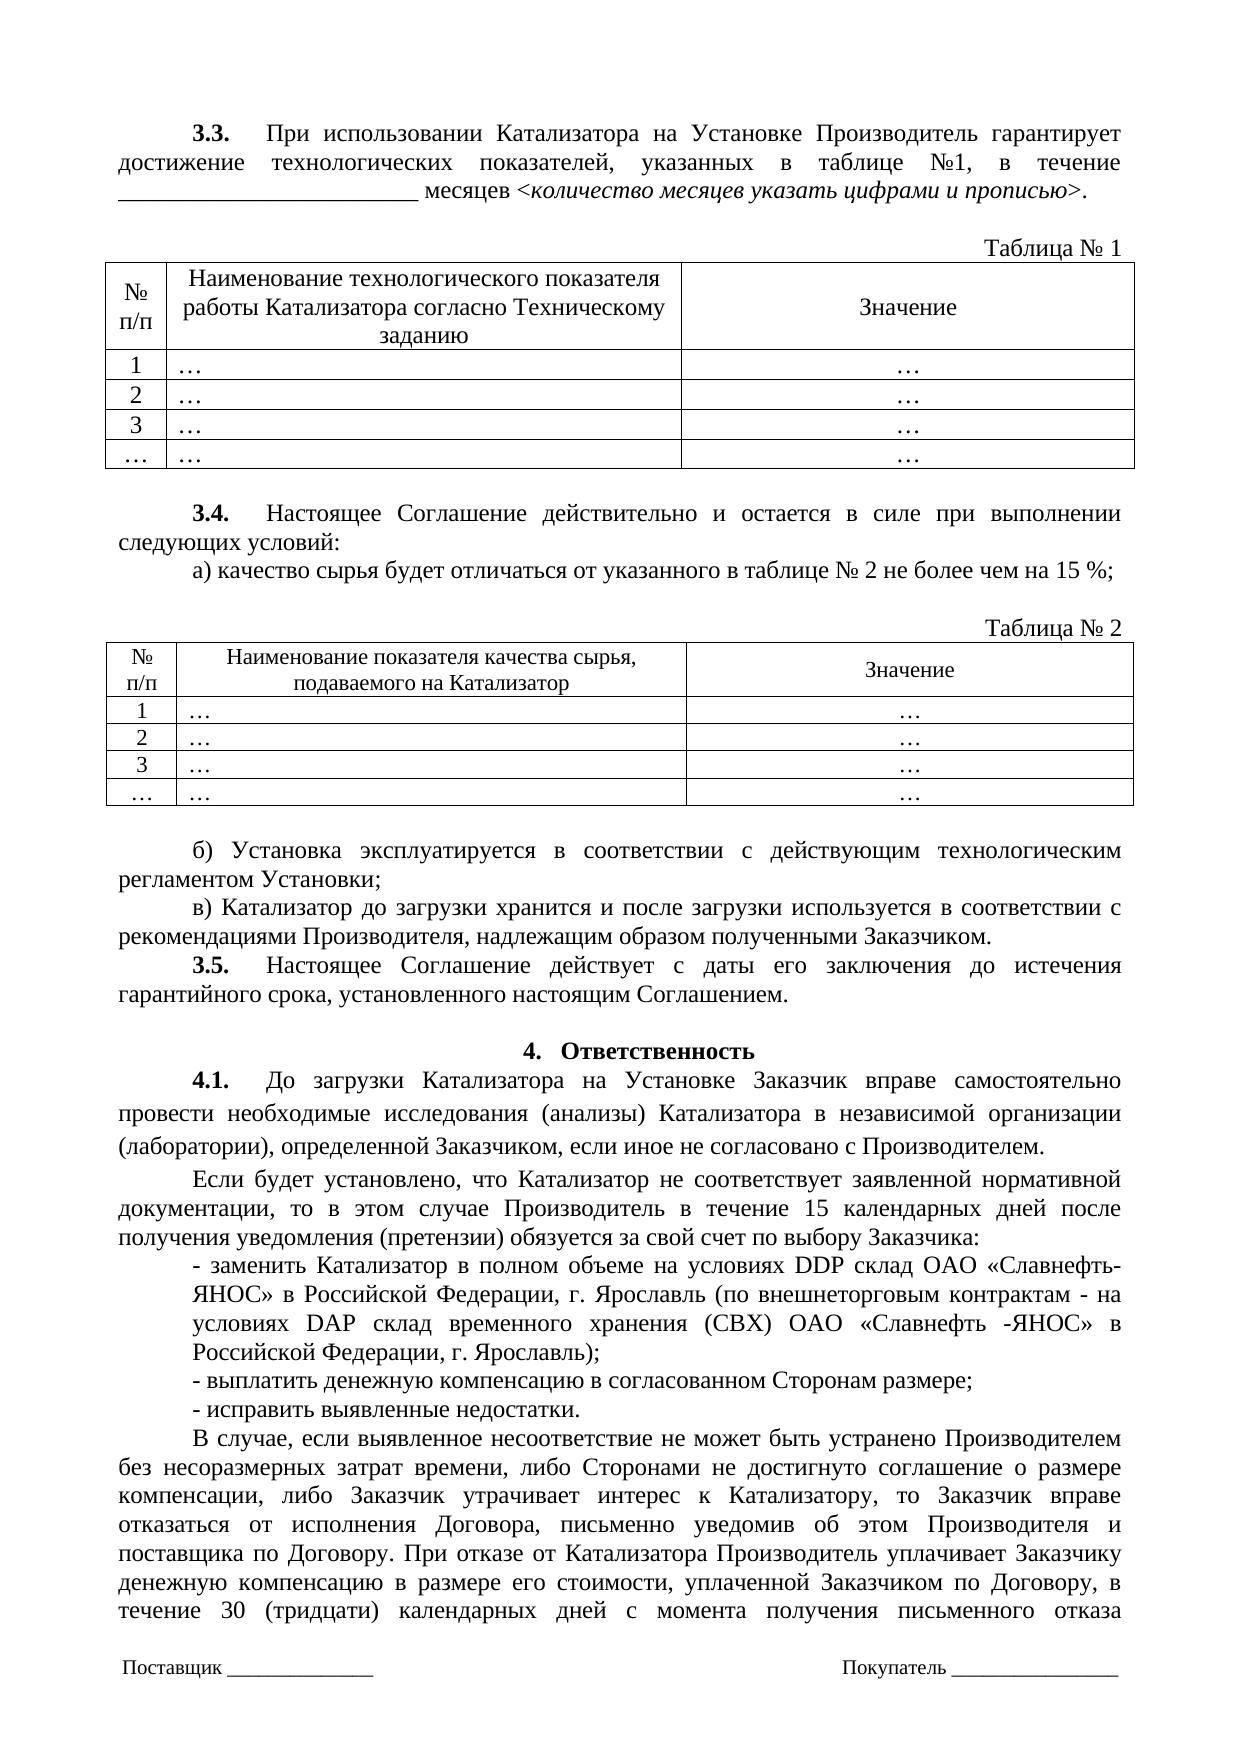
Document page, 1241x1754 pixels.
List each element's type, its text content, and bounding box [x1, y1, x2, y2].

table_header Значение [687, 643, 1133, 696]
table_cell … [687, 724, 1133, 750]
list До загрузки Катализатора на Установке Заказчик вправе самостоятельно провести необходимые исследования (анализы) Катализатора в независимой организации (лаборатории), определенной Заказчиком, если иное не согласовано с Производителем. [118, 1065, 1122, 1160]
list - выплатить денежную компенсацию в согласованном Сторонам размере; [192, 1365, 1122, 1394]
table_header № п/п [107, 643, 176, 696]
list При использовании Катализатора на Установке Производитель гарантирует достижение технологических показателей, указанных в таблице №1, в течение ________________________ месяцев <количество месяцев указать цифрами и прописью>. [118, 118, 1122, 204]
table_cell … [106, 440, 166, 468]
table_cell … [167, 440, 681, 468]
list Ответственность [156, 1036, 1122, 1065]
table_cell … [682, 350, 1134, 379]
table_cell … [682, 380, 1134, 409]
text Таблица № 2 [118, 613, 1122, 642]
text в) Катализатор до загрузки хранится и после загрузки используется в соответствии с рекомендациями Производителя, надлежащим образом полученными Заказчиком. [118, 892, 1122, 950]
table_cell … [177, 697, 686, 723]
table_header Наименование технологического показателя работы Катализатора согласно Техническому заданию [167, 263, 681, 349]
table_cell … [177, 724, 686, 750]
table_cell 1 [106, 350, 166, 379]
text а) качество сырья будет отличаться от указанного в таблице № 2 не более чем на 15 %; [118, 556, 1122, 584]
text Таблица № 1 [118, 233, 1122, 262]
list Настоящее Соглашение действительно и остается в силе при выполнении следующих условий: [118, 498, 1122, 556]
table_cell … [167, 410, 681, 438]
table_cell 2 [106, 380, 166, 409]
table_cell … [687, 697, 1133, 723]
table_cell 2 [107, 724, 176, 750]
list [118, 1423, 1122, 1624]
table_cell … [167, 350, 681, 379]
table_cell … [167, 380, 681, 409]
table_cell … [682, 440, 1134, 468]
table_cell … [687, 751, 1133, 778]
table_cell … [107, 779, 176, 805]
table_cell 1 [107, 697, 176, 723]
text б) Установка эксплуатируется в соответствии с действующим технологическим регламентом Установки; [118, 835, 1122, 892]
table_header Наименование показателя качества сырья, подаваемого на Катализатор [177, 643, 686, 696]
table_header Значение [682, 263, 1134, 349]
table_cell … [177, 779, 686, 805]
table_cell 3 [106, 410, 166, 438]
table_cell … [177, 751, 686, 778]
table_cell … [687, 779, 1133, 805]
table_header № п/п [106, 263, 166, 349]
table_cell … [682, 410, 1134, 438]
list - заменить Катализатор в полном объеме на условиях DDP склад ОАО «Славнефть-ЯНОС» в Российской Федерации, г. Ярославль (по внешнеторговым контрактам - на условиях DAP склад временного хранения (СВХ) ОАО «Славнефть -ЯНОС» в Российской Федерации, г. Ярославль); [192, 1250, 1122, 1365]
list - исправить выявленные недостатки. [118, 1394, 1122, 1423]
table_cell 3 [107, 751, 176, 778]
list Настоящее Соглашение действует с даты его заключения до истечения гарантийного срока, установленного настоящим Соглашением. [118, 950, 1122, 1007]
list Если будет установлено, что Катализатор не соответствует заявленной нормативной документации, то в этом случае Производитель в течение 15 календарных дней после получения уведомления (претензии) обязуется за свой счет по выбору Заказчика: [118, 1164, 1122, 1250]
